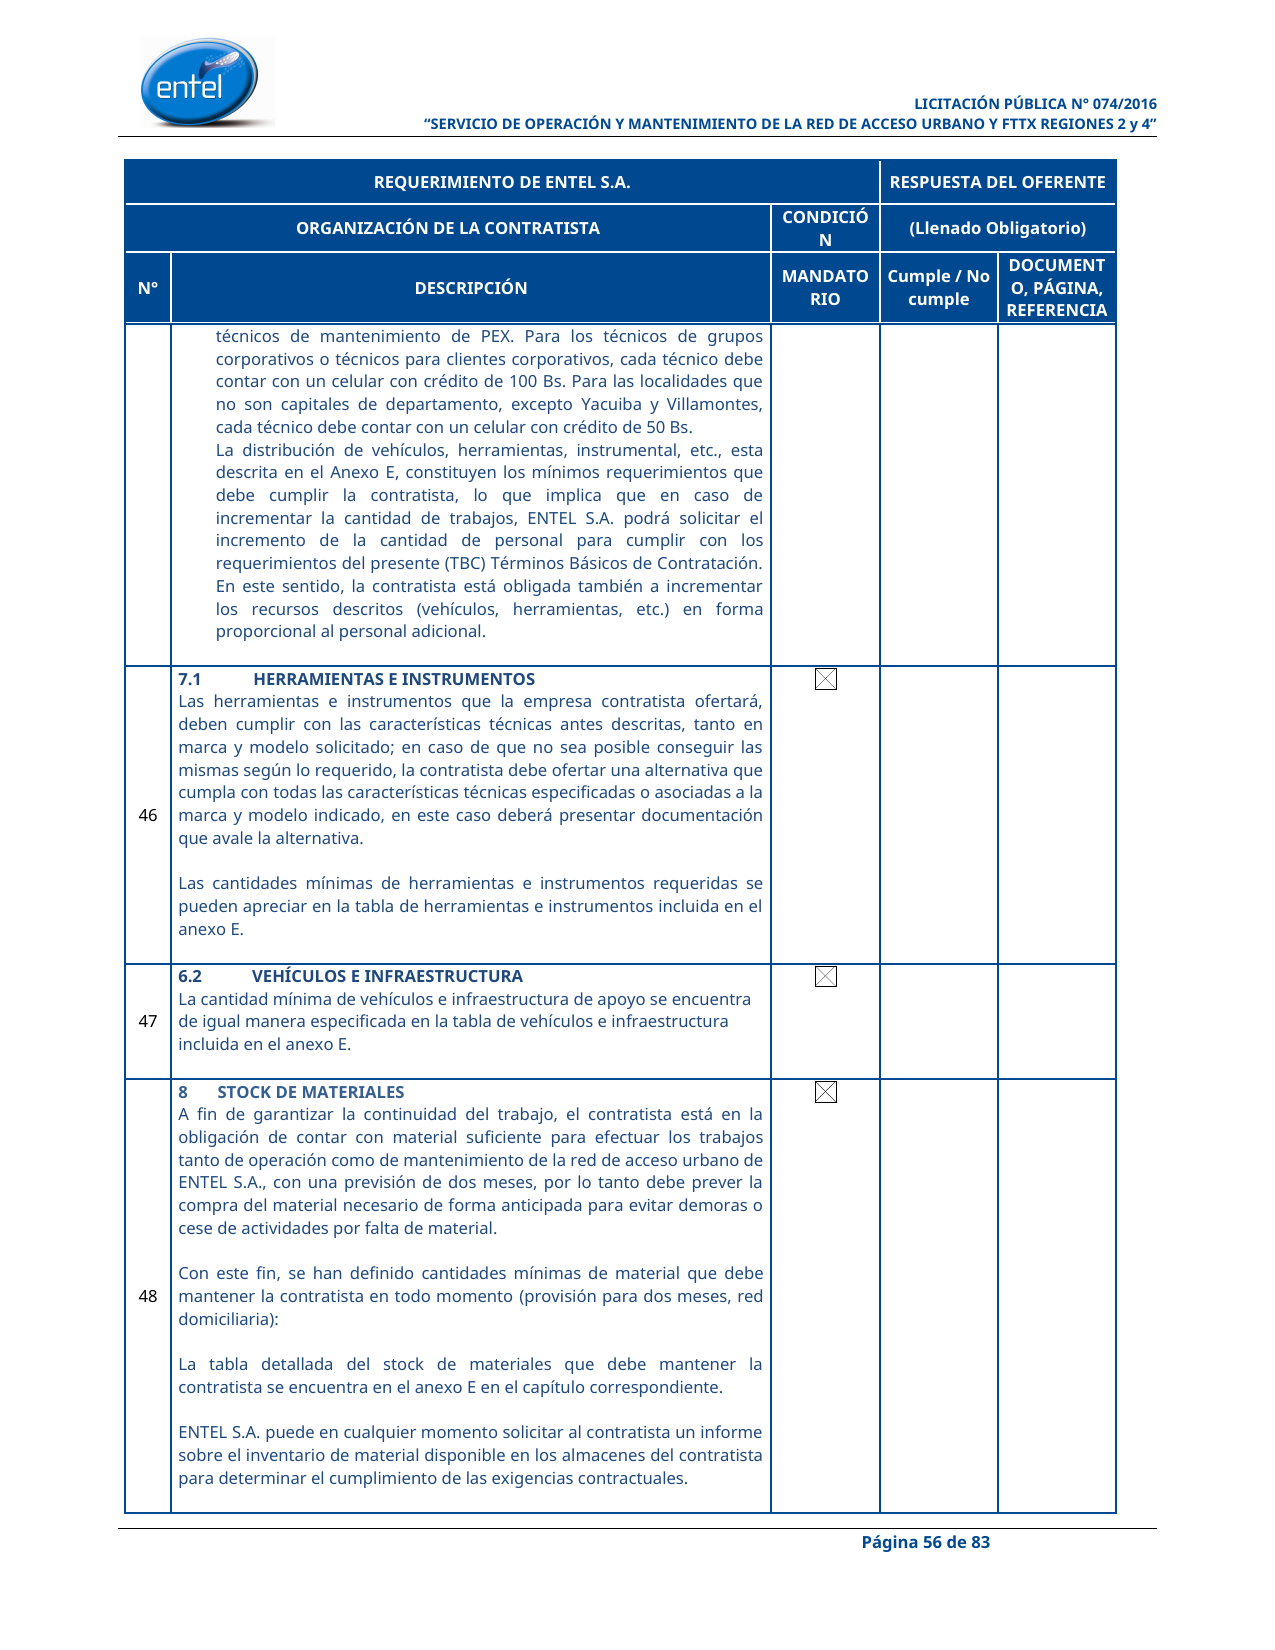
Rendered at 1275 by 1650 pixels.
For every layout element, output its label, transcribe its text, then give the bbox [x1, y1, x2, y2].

table_cell HERRAMIENTAS E INSTRUMENTOS Las herramientas e instrumentos que la empresa contratista ofertará, deben cumplir con las características técnicas antes descritas, tanto en marca y modelo solicitado; en caso de que no sea posible conseguir las mismas según lo requerido, la contratista debe ofertar una alternativa que cumpla con todas las características técnicas especificadas o asociadas a la marca y modelo indicado, en este caso deberá presentar documentación que avale la alternativa. Las cantidades mínimas de herramientas e instrumentos requeridas se pueden apreciar en la tabla de herramientas e instrumentos incluida en el anexo E. [172, 667, 770, 962]
table_header REQUERIMIENTO DE ENTEL S.A. [126, 161, 879, 203]
table_cell DESCRIPCIÓN [172, 253, 770, 322]
table_cell [772, 965, 879, 1078]
picture [140, 36, 276, 128]
table_cell ORGANIZACIÓN DE LA CONTRATISTA [126, 205, 770, 251]
table_cell STOCK DE MATERIALES A fin de garantizar la continuidad del trabajo, el contratista está en la obligación de contar con material suficiente para efectuar los trabajos tanto de operación como de mantenimiento de la red de acceso urbano de ENTEL S.A., con una previsión de dos meses, por lo tanto debe prever la compra del material necesario de forma anticipada para evitar demoras o cese de actividades por falta de material. Con este fin, se han definido cantidades mínimas de material que debe mantener la contratista en todo momento (provisión para dos meses, red domiciliaria): La tabla detallada del stock de materiales que debe mantener la contratista se encuentra en el anexo E en el capítulo correspondiente. ENTEL S.A. puede en cualquier momento solicitar al contratista un informe sobre el inventario de material disponible en los almacenes del contratista para determinar el cumplimiento de las exigencias contractuales. [172, 1080, 770, 1512]
table_cell [999, 667, 1115, 962]
table_cell [999, 965, 1115, 1078]
table_cell CONDICIÓN [772, 205, 879, 251]
table_cell [881, 965, 997, 1078]
table_header RESPUESTA DEL OFERENTE [881, 161, 1115, 203]
table_cell [881, 1080, 997, 1512]
table_cell [881, 667, 997, 962]
table_cell [772, 667, 879, 962]
table_cell 47 [126, 965, 170, 1078]
table_cell 48 [126, 1080, 170, 1512]
table_cell (Llenado Obligatorio) [881, 205, 1115, 251]
table_cell [881, 325, 997, 665]
table_cell 45 [126, 325, 170, 665]
table_cell [999, 1080, 1115, 1512]
table_cell DOCUMENTO, PÁGINA, REFERENCIA [999, 253, 1115, 322]
table_cell 6.2 VEHÍCULOS E INFRAESTRUCTURA La cantidad mínima de vehículos e infraestructura de apoyo se encuentra de igual manera especificada en la tabla de vehículos e infraestructura incluida en el anexo E. [172, 965, 770, 1078]
table_cell N° [126, 253, 170, 322]
table_cell [999, 325, 1115, 665]
table_cell 46 [126, 667, 170, 962]
table_cell [772, 1080, 879, 1512]
table_cell MANDATORIO [772, 253, 879, 322]
table_cell [772, 325, 879, 665]
table_cell Cumple / No cumple [881, 253, 997, 322]
